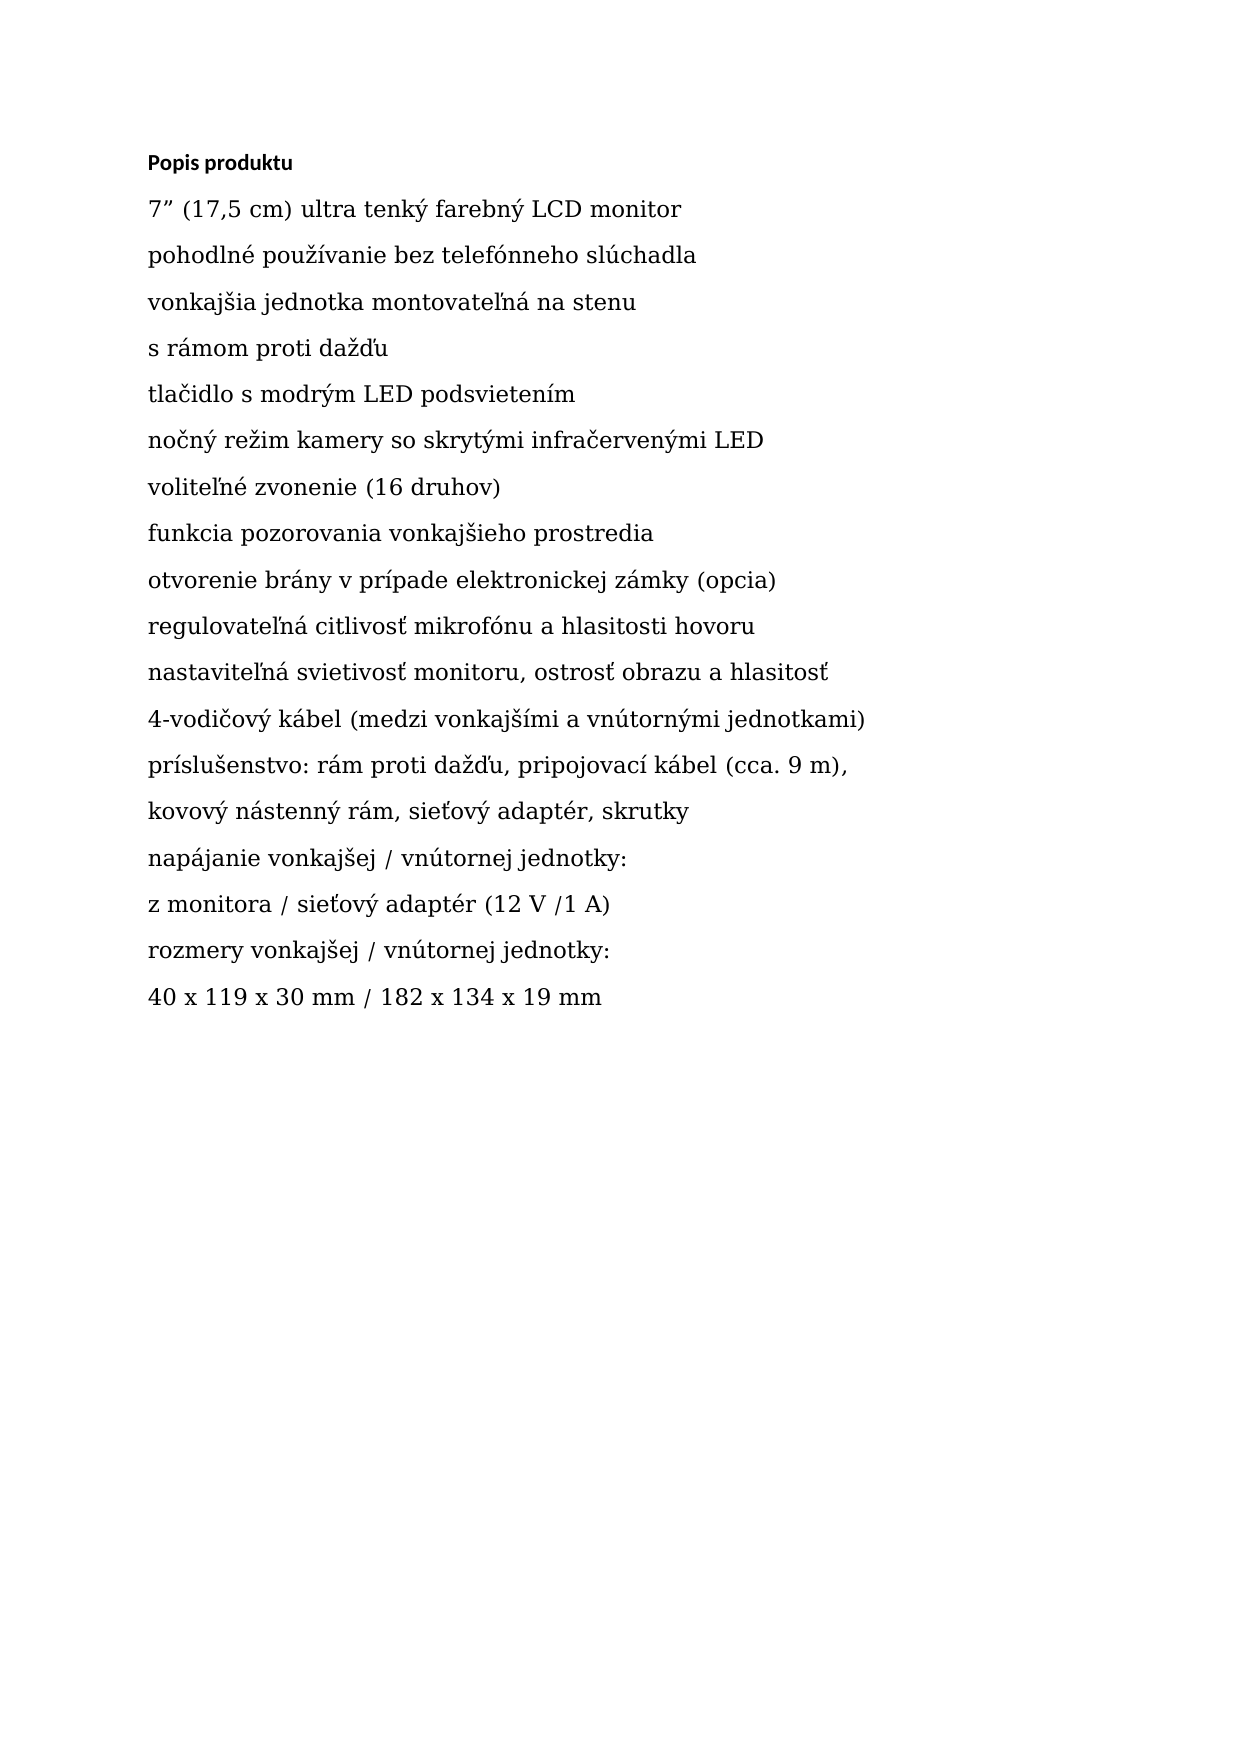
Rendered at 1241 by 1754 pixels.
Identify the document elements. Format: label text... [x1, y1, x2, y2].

text voliteľné zvonenie (16 druhov) [148, 473, 1093, 500]
text tlačidlo s modrým LED podsvietením [148, 380, 1093, 407]
text funkcia pozorovania vonkajšieho prostredia [148, 519, 1093, 546]
text 40 x 119 x 30 mm / 182 x 134 x 19 mm [148, 982, 1093, 1010]
text Popis produktu [148, 148, 1093, 176]
text z monitora / sieťový adaptér (12 V /1 A) [148, 890, 1093, 917]
text nastaviteľná svietivosť monitoru, ostrosť obrazu a hlasitosť [148, 658, 1093, 686]
text 7” (17,5 cm) ultra tenký farebný LCD monitor [148, 194, 1093, 222]
text príslušenstvo: rám proti dažďu, pripojovací kábel (cca. 9 m), [148, 751, 1093, 778]
text regulovateľná citlivosť mikrofónu a hlasitosti hovoru [148, 612, 1093, 639]
text otvorenie brány v prípade elektronickej zámky (opcia) [148, 565, 1093, 593]
text napájanie vonkajšej / vnútornej jednotky: [148, 843, 1093, 871]
text vonkajšia jednotka montovateľná na stenu [148, 287, 1093, 315]
text 4-vodičový kábel (medzi vonkajšími a vnútornými jednotkami) [148, 704, 1093, 732]
text s rámom proti dažďu [148, 333, 1093, 361]
text pohodlné používanie bez telefónneho slúchadla [148, 241, 1093, 268]
text rozmery vonkajšej / vnútornej jednotky: [148, 936, 1093, 964]
text nočný režim kamery so skrytými infračervenými LED [148, 426, 1093, 454]
text kovový nástenný rám, sieťový adaptér, skrutky [148, 797, 1093, 824]
